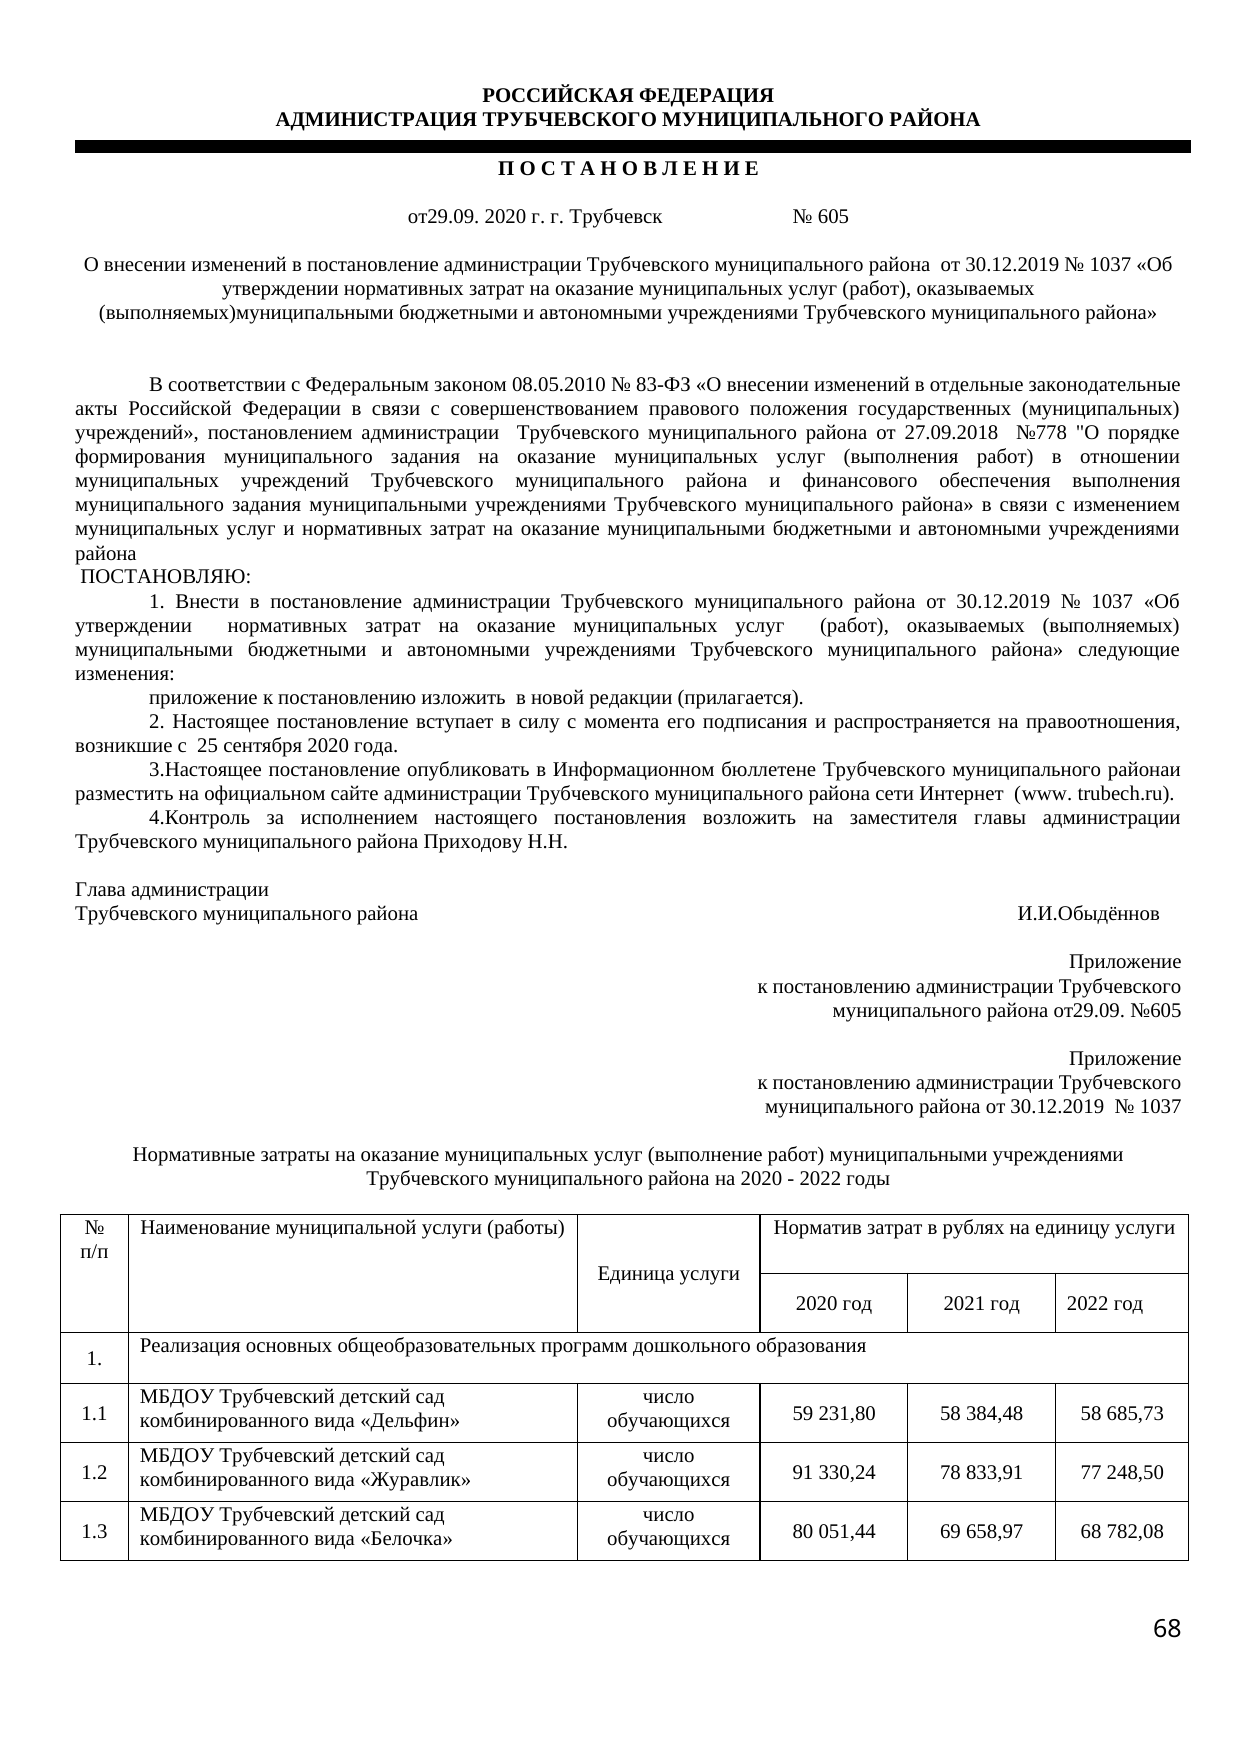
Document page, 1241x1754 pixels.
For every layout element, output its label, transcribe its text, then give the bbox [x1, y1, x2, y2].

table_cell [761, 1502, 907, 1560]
text О внесении изменений в постановление администрации Трубчевского муниципального района от 30.12.2019 № 1037 «Об утверждении нормативных затрат на оказание муниципальных услуг (работ), оказываемых (выполняемых)муниципальными бюджетными и автономными учреждениями Трубчевского муниципального района» [75, 252, 1181, 324]
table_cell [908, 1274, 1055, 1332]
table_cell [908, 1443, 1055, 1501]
text от29.09. 2020 г. г. Трубчевск № 605 [75, 203, 1181, 228]
text приложение к постановлению изложить в новой редакции (прилагается). [75, 685, 1181, 709]
text Трубчевского муниципального района И.И.Обыдённов [75, 901, 1181, 925]
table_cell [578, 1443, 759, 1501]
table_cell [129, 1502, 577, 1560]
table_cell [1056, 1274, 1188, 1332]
text АДМИНИСТРАЦИЯ ТРУБЧЕВСКОГО МУНИЦИПАЛЬНОГО РАЙОНА [75, 107, 1181, 131]
text к постановлению администрации Трубчевского [75, 1070, 1181, 1094]
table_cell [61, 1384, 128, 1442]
text П О С Т А Н О В Л Е Н И Е [75, 155, 1181, 179]
text к постановлению администрации Трубчевского [75, 973, 1181, 998]
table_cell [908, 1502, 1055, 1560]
text Трубчевского муниципального района на 2020 - 2022 годы [75, 1166, 1181, 1190]
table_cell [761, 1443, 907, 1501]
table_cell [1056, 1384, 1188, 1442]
text Приложение [75, 1046, 1181, 1070]
text 1. Внести в постановление администрации Трубчевского муниципального района от 30.12.2019 № 1037 «Об утверждении нормативных затрат на оказание муниципальных услуг (работ), оказываемых (выполняемых) муниципальными бюджетными и автономными учреждениями Трубчевского муниципального района» следующие изменения: [75, 588, 1181, 685]
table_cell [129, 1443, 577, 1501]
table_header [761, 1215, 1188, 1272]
text муниципального района от29.09. №605 [75, 998, 1181, 1022]
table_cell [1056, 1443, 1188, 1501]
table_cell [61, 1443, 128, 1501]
text Глава администрации [75, 877, 1181, 901]
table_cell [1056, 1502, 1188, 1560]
text муниципального района от 30.12.2019 № 1037 [75, 1094, 1181, 1118]
text Приложение [75, 949, 1181, 973]
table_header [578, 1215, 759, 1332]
text 2. Настоящее постановление вступает в силу с момента его подписания и распространяется на правоотношения, возникшие с 25 сентября 2020 года. [75, 709, 1181, 757]
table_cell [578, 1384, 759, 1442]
text В соответствии с Федеральным законом 08.05.2010 № 83-ФЗ «О внесении изменений в отдельные законодательные акты Российской Федерации в связи с совершенствованием правового положения государственных (муниципальных) учреждений», постановлением администрации Трубчевского муниципального района от 27.09.2018 №778 "О порядке формирования муниципального задания на оказание муниципальных услуг (выполнения работ) в отношении муниципальных учреждений Трубчевского муниципального района и финансового обеспечения выполнения муниципального задания муниципальными учреждениями Трубчевского муниципального района» в связи с изменением муниципальных услуг и нормативных затрат на оказание муниципальными бюджетными и автономными учреждениями района [75, 372, 1181, 564]
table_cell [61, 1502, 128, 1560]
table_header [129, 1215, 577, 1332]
text 3.Настоящее постановление опубликовать в Информационном бюллетене Трубчевского муниципального районаи разместить на официальном сайте администрации Трубчевского муниципального района сети Интернет (www. trubech.ru). [75, 757, 1181, 805]
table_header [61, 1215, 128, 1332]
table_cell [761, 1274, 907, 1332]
text ПОСТАНОВЛЯЮ: [75, 564, 1181, 588]
text РОССИЙСКАЯ ФЕДЕРАЦИЯ [75, 83, 1181, 107]
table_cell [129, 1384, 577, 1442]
text Нормативные затраты на оказание муниципальных услуг (выполнение работ) муниципальными учреждениями [75, 1142, 1181, 1166]
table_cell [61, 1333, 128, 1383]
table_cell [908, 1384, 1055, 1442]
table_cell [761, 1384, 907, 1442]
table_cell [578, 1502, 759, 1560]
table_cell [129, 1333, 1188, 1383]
text 4.Контроль за исполнением настоящего постановления возложить на заместителя главы администрации Трубчевского муниципального района Приходову Н.Н. [75, 805, 1181, 853]
